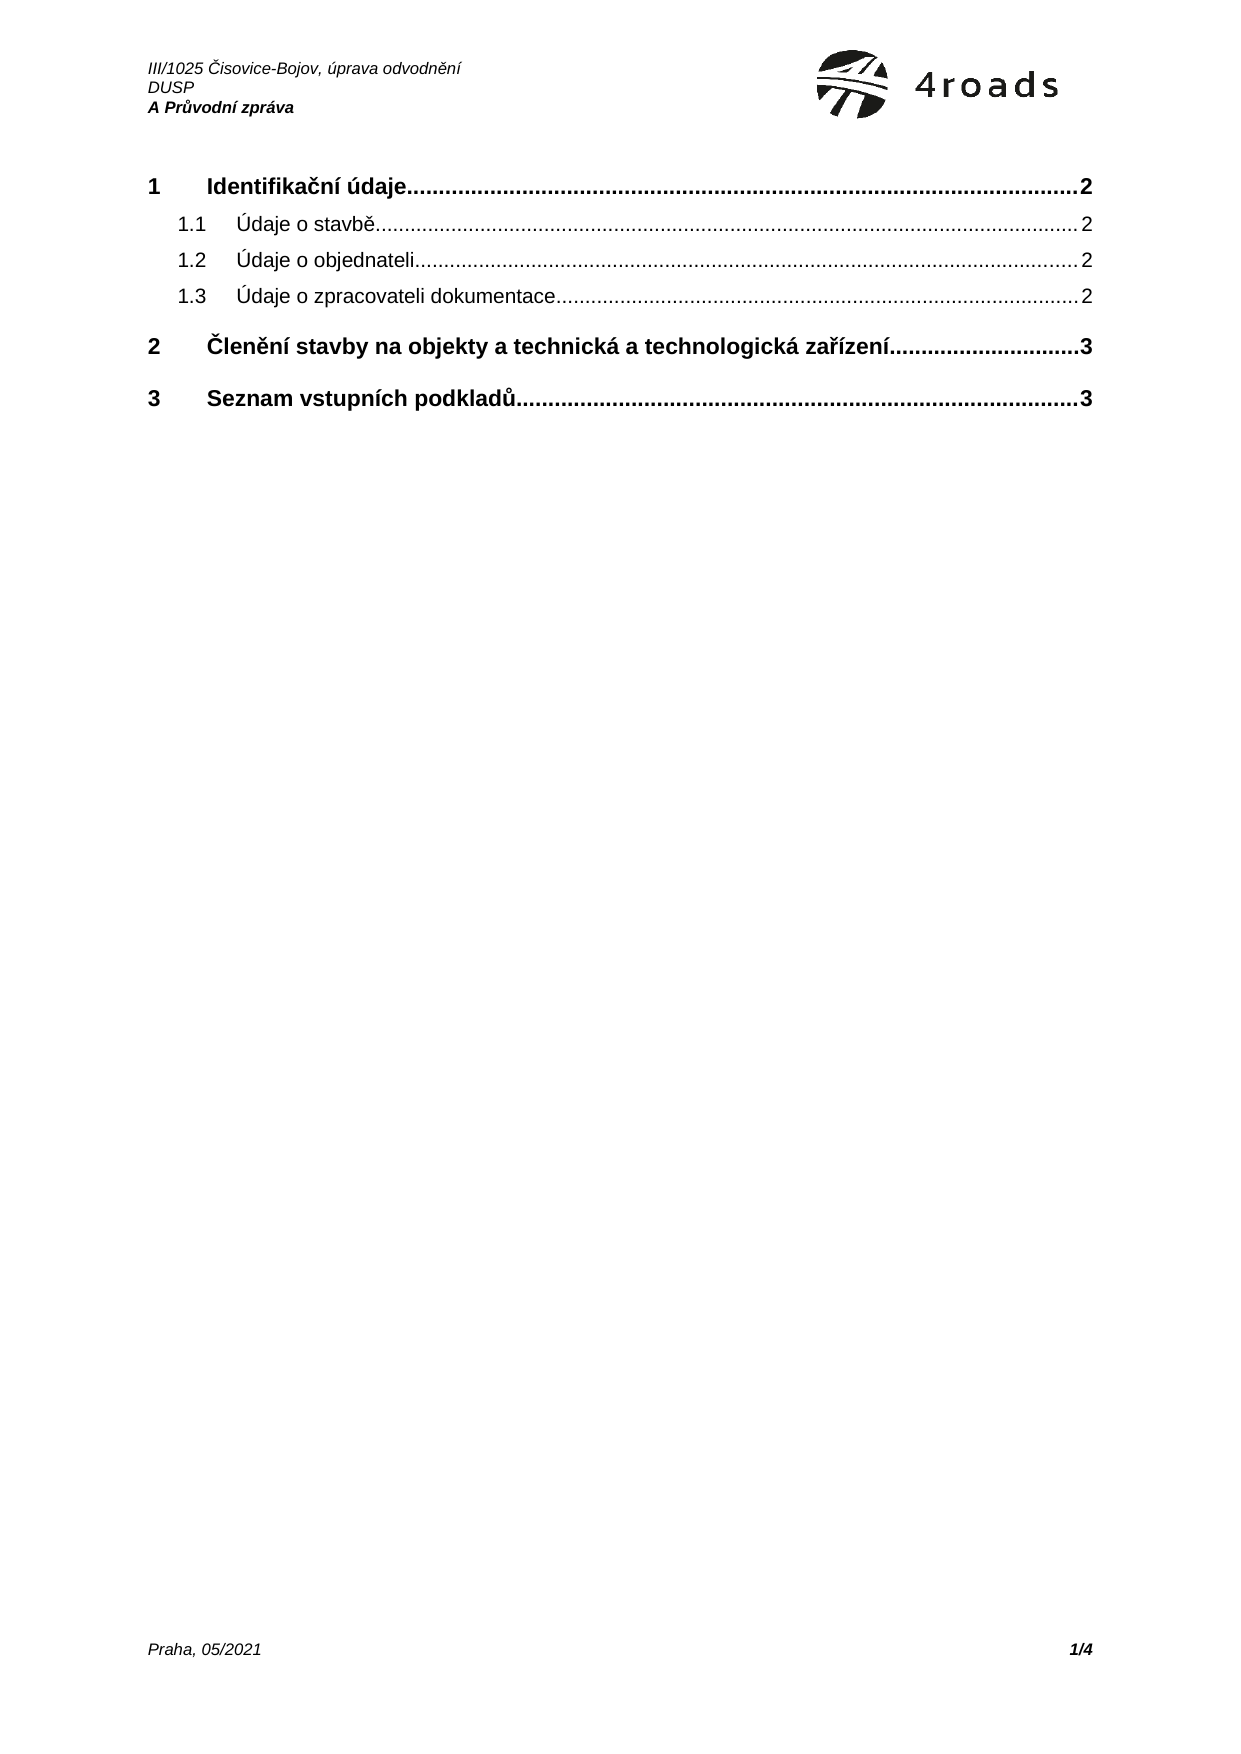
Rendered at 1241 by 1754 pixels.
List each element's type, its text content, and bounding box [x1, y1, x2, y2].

picture [806, 40, 1073, 132]
text 1 Identifikační údaje 2 [148, 173, 1093, 199]
text 3 Seznam vstupních podkladů 3 [148, 385, 1093, 411]
text 1.2 Údaje o objednateli 2 [177, 248, 1063, 272]
text 1.1 Údaje o stavbě 2 [177, 211, 1063, 235]
text 2 Členění stavby na objekty a technická a technologická zařízení 3 [148, 333, 1093, 360]
text 1.3 Údaje o zpracovateli dokumentace 2 [177, 284, 1063, 308]
